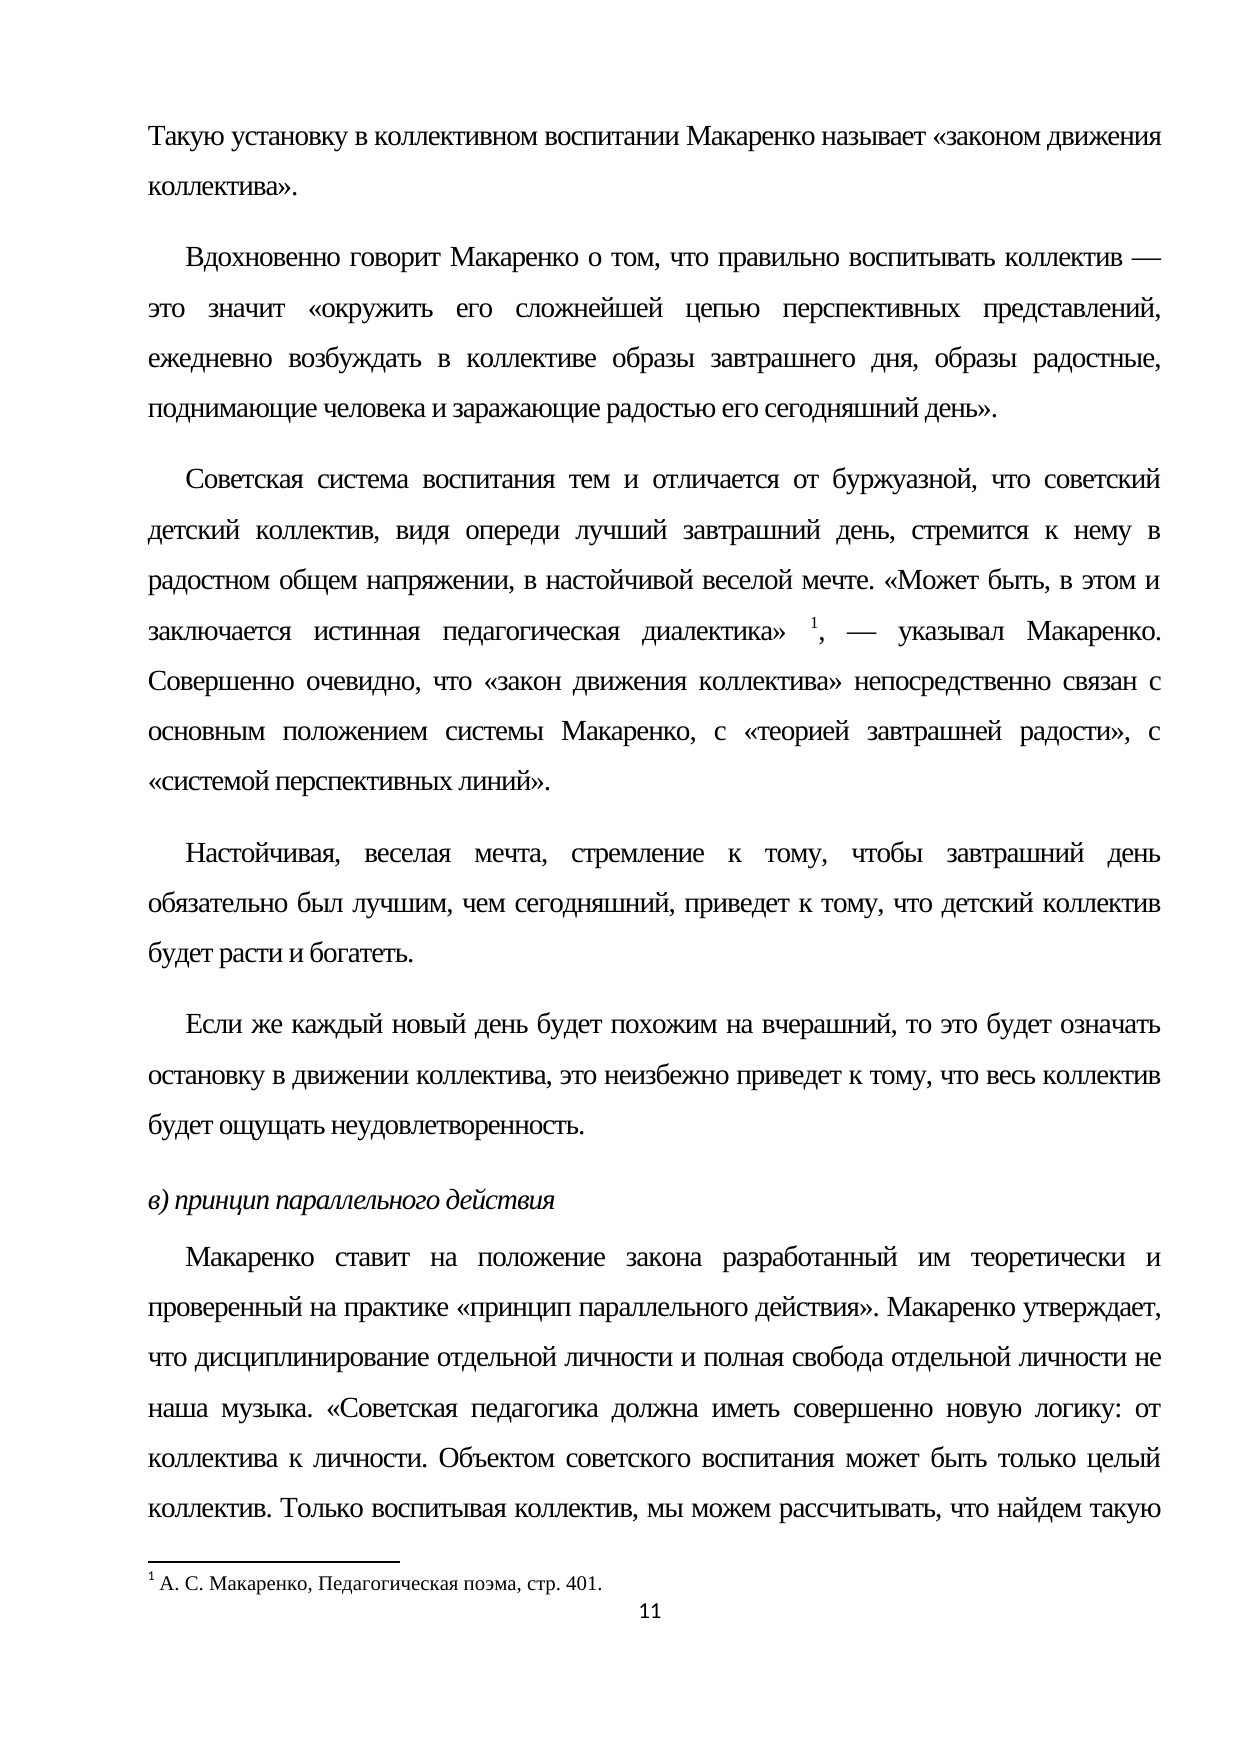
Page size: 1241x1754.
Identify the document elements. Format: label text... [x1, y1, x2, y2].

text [148, 1239, 1162, 1524]
text Советская система воспитания тем и отличается от буржуазной, что советский детский коллектив, видя опереди лучший завтрашний день, стремится к нему в радостном общем напряжении, в настойчивой веселой мечте. «Может быть, в этом и заключается истинная педагогическая диалектика» , — указывал Макаренко. Совершенно очевидно, что «закон движения коллектива» непосредственно связан с основным положением системы Макаренко, с «теорией завтрашней радости», с «системой перспективных линий». [148, 462, 1162, 797]
subtitle в) принцип параллельного действия [148, 1182, 1152, 1216]
text Настойчивая, веселая мечта, стремление к тому, чтобы завтрашний день обязательно был лучшим, чем сегодняшний, приведет к тому, что детский коллектив будет расти и богатеть. [148, 835, 1162, 969]
text Если же каждый новый день будет похожим на вчерашний, то это будет означать остановку в движении коллектива, это неизбежно приведет к тому, что весь коллектив будет ощущать неудовлетворенность. [148, 1006, 1162, 1141]
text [148, 118, 1162, 202]
text Вдохновенно говорит Макаренко о том, что правильно воспитывать коллектив — это значит «окружить его сложнейшей цепью перспективных представлений, ежедневно возбуждать в коллективе образы завтрашнего дня, образы радостные, поднимающие человека и заражающие радостью его сегодняшний день». [148, 239, 1162, 424]
